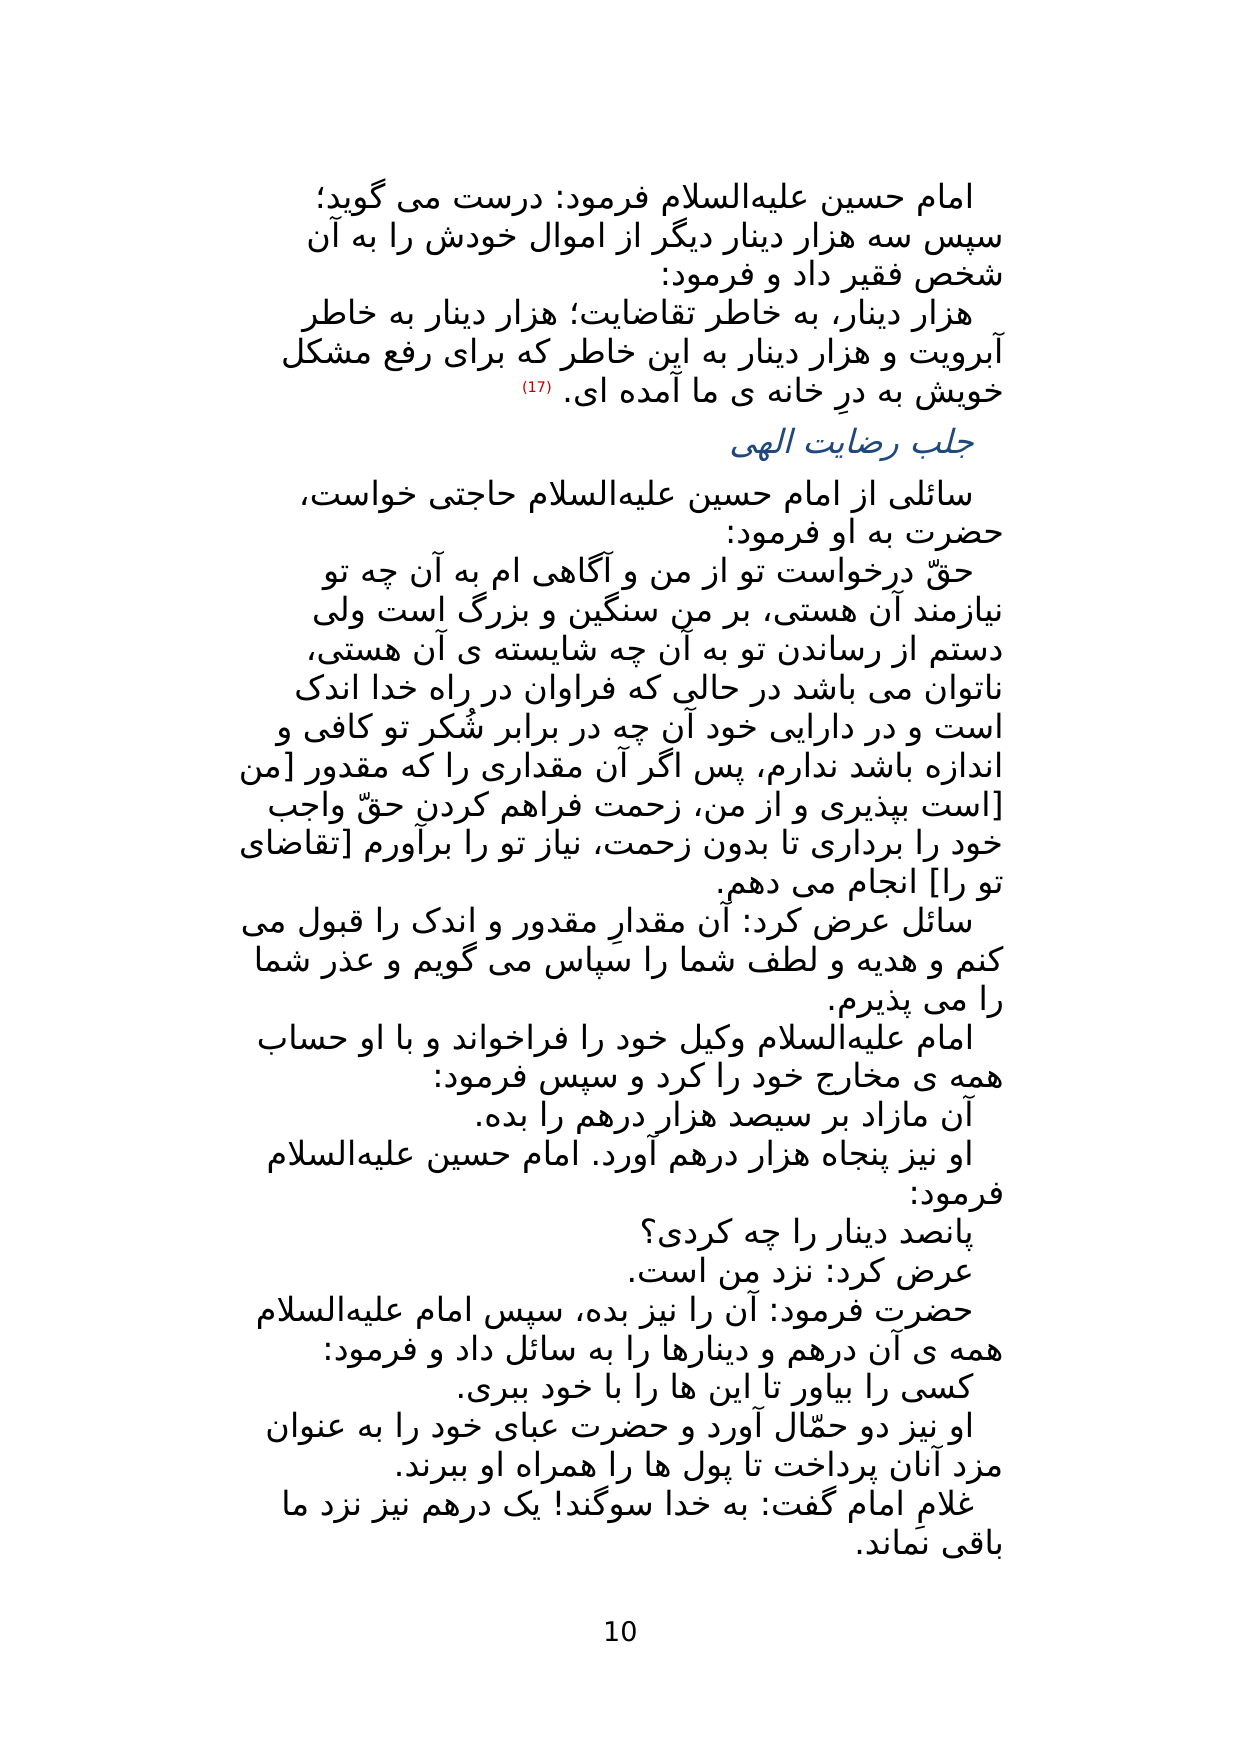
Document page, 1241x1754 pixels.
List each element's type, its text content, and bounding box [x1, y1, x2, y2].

text او نیز پنجاه هزار درهم آورد. امام حسین علیه‌السلام فرمود: [236, 1135, 1004, 1212]
subtitle جلب رضایت الهی [236, 423, 1004, 462]
text پانصد دینار را چه کردی؟ [236, 1212, 1004, 1251]
text او نیز دو حمّال آورد و حضرت عبای خود را به عنوان مزد آنان پرداخت تا پول ها را همراه او ببرند. [236, 1407, 1004, 1484]
text آن مازاد بر سیصد هزار درهم را بده. [236, 1096, 1004, 1135]
text حضرت فرمود: آن را نیز بده، سپس امام علیه‌السلام همه ی آن درهم و دینارها را به سائل داد و فرمود: [236, 1290, 1004, 1368]
text امام علیه‌السلام وکیل خود را فراخواند و با او حساب همه ی مخارج خود را کرد و سپس فرمود: [236, 1018, 1004, 1096]
text عرض کرد: نزد من است. [236, 1251, 1004, 1290]
text سائل عرض کرد: آن مقدارِ مقدور و اندک را قبول می کنم و هدیه و لطف شما را سپاس می گویم و عذر شما را می پذیرم. [236, 902, 1004, 1018]
text غلامِ امام گفت: به خدا سوگند! یک درهم نیز نزد ما باقی نماند. [236, 1484, 1004, 1562]
text امام حسین علیه‌السلام فرمود: درست می گوید؛ سپس سه هزار دینار دیگر از اموال خودش را به آن شخص فقیر داد و فرمود: [236, 177, 1004, 294]
text هزار دینار، به خاطر تقاضایت؛ هزار دینار به خاطر آبرویت و هزار دینار به این خاطر که برای رفع مشکل خویش به درِ خانه ی ما آمده ای. (17) [236, 294, 1004, 410]
text حقّ درخواست تو از من و آگاهی ام به آن چه تو نیازمند آن هستی، بر من سنگین و بزرگ است ولی دستم از رساندن تو به آن چه شایسته ی آن هستی، ناتوان می باشد در حالی که فراوان در راه خدا اندک است و در دارایی خود آن چه در برابر شُکر تو کافی و اندازه باشد ندارم، پس اگر آن مقداری را که مقدور [من [است بپذیری و از من، زحمت فراهم کردن حقّ واجب خود را برداری تا بدون زحمت، نیاز تو را برآورم [تقاضای تو را] انجام می دهم. [236, 552, 1004, 902]
text سائلی از امام حسین علیه‌السلام حاجتی خواست، حضرت به او فرمود: [236, 474, 1004, 552]
text کسی را بیاور تا این ها را با خود ببری. [236, 1368, 1004, 1407]
